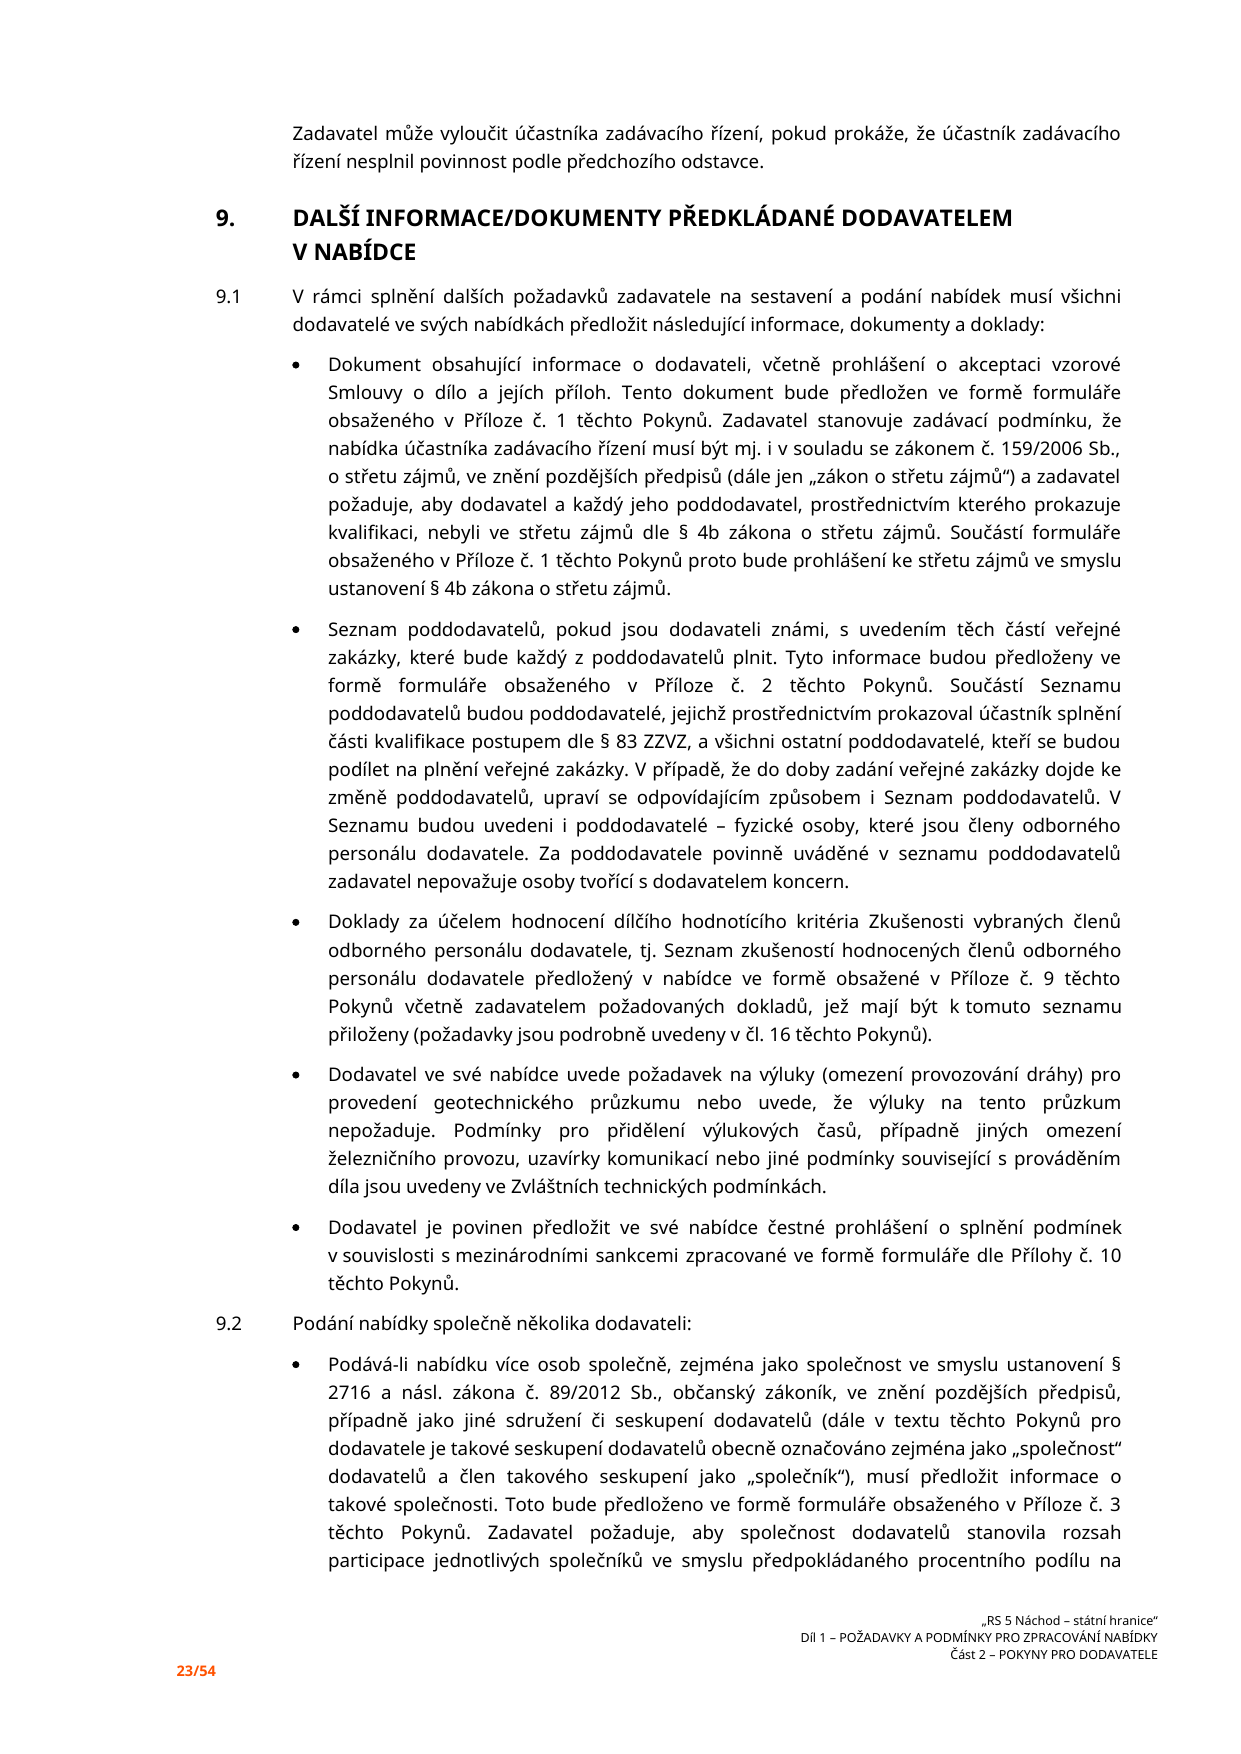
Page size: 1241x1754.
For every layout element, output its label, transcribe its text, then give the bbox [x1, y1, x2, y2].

text V rámci splnění dalších požadavků zadavatele na sestavení a podání nabídek musí všichni dodavatelé ve svých nabídkách předložit následující informace, dokumenty a doklady: [216, 283, 1122, 336]
text Seznam poddodavatelů, pokud jsou dodavateli známi, s uvedením těch částí veřejné zakázky, které bude každý z poddodavatelů plnit. Tyto informace budou předloženy ve formě formuláře obsaženého v Příloze č. 2 těchto Pokynů. Součástí Seznamu poddodavatelů budou poddodavatelé, jejichž prostřednictvím prokazoval účastník splnění části kvalifikace postupem dle § 83 ZZVZ, a všichni ostatní poddodavatelé, kteří se budou podílet na plnění veřejné zakázky. V případě, že do doby zadání veřejné zakázky dojde ke změně poddodavatelů, upraví se odpovídajícím způsobem i Seznam poddodavatelů. V Seznamu budou uvedeni i poddodavatelé – fyzické osoby, které jsou členy odborného personálu dodavatele. Za poddodavatele povinně uváděné v seznamu poddodavatelů zadavatel nepovažuje osoby tvořící s dodavatelem koncern. [292, 616, 1122, 894]
text Podání nabídky společně několika dodavateli: [216, 1311, 1122, 1336]
text Dokument obsahující informace o dodavateli, včetně prohlášení o akceptaci vzorové Smlouvy o dílo a jejích příloh. Tento dokument bude předložen ve formě formuláře obsaženého v Příloze č. 1 těchto Pokynů. Zadavatel stanovuje zadávací podmínku, že nabídka účastníka zadávacího řízení musí být mj. i v souladu se zákonem č. 159/2006 Sb., o střetu zájmů, ve znění pozdějších předpisů (dále jen „zákon o střetu zájmů“) a zadavatel požaduje, aby dodavatel a každý jeho poddodavatel, prostřednictvím kterého prokazuje kvalifikaci, nebyli ve střetu zájmů dle § 4b zákona o střetu zájmů. Součástí formuláře obsaženého v Příloze č. 1 těchto Pokynů proto bude prohlášení ke střetu zájmů ve smyslu ustanovení § 4b zákona o střetu zájmů. [292, 351, 1122, 601]
text Zadavatel může vyloučit účastníka zadávacího řízení, pokud prokáže, že účastník zadávacího řízení nesplnil povinnost podle předchozího odstavce. [292, 121, 1122, 174]
text Dodavatel je povinen předložit ve své nabídce čestné prohlášení o splnění podmínek v souvislosti s mezinárodními sankcemi zpracované ve formě formuláře dle Přílohy č. 10 těchto Pokynů. [292, 1214, 1122, 1296]
text Doklady za účelem hodnocení dílčího hodnotícího kritéria Zkušenosti vybraných členů odborného personálu dodavatele, tj. Seznam zkušeností hodnocených členů odborného personálu dodavatele předložený v nabídce ve formě obsažené v Příloze č. 9 těchto Pokynů včetně zadavatelem požadovaných dokladů, jež mají být k tomuto seznamu přiloženy (požadavky jsou podrobně uvedeny v čl. 16 těchto Pokynů). [292, 909, 1122, 1046]
text DALŠÍ INFORMACE/DOKUMENTY PŘEDKLÁDANÉ DODAVATELEM v NABÍDCE [216, 202, 1122, 267]
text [292, 1351, 1122, 1573]
text Dodavatel ve své nabídce uvede požadavek na výluky (omezení provozování dráhy) pro provedení geotechnického průzkumu nebo uvede, že výluky na tento průzkum nepožaduje. Podmínky pro přidělení výlukových časů, případně jiných omezení železničního provozu, uzavírky komunikací nebo jiné podmínky související s prováděním díla jsou uvedeny ve Zvláštních technických podmínkách. [292, 1061, 1122, 1199]
